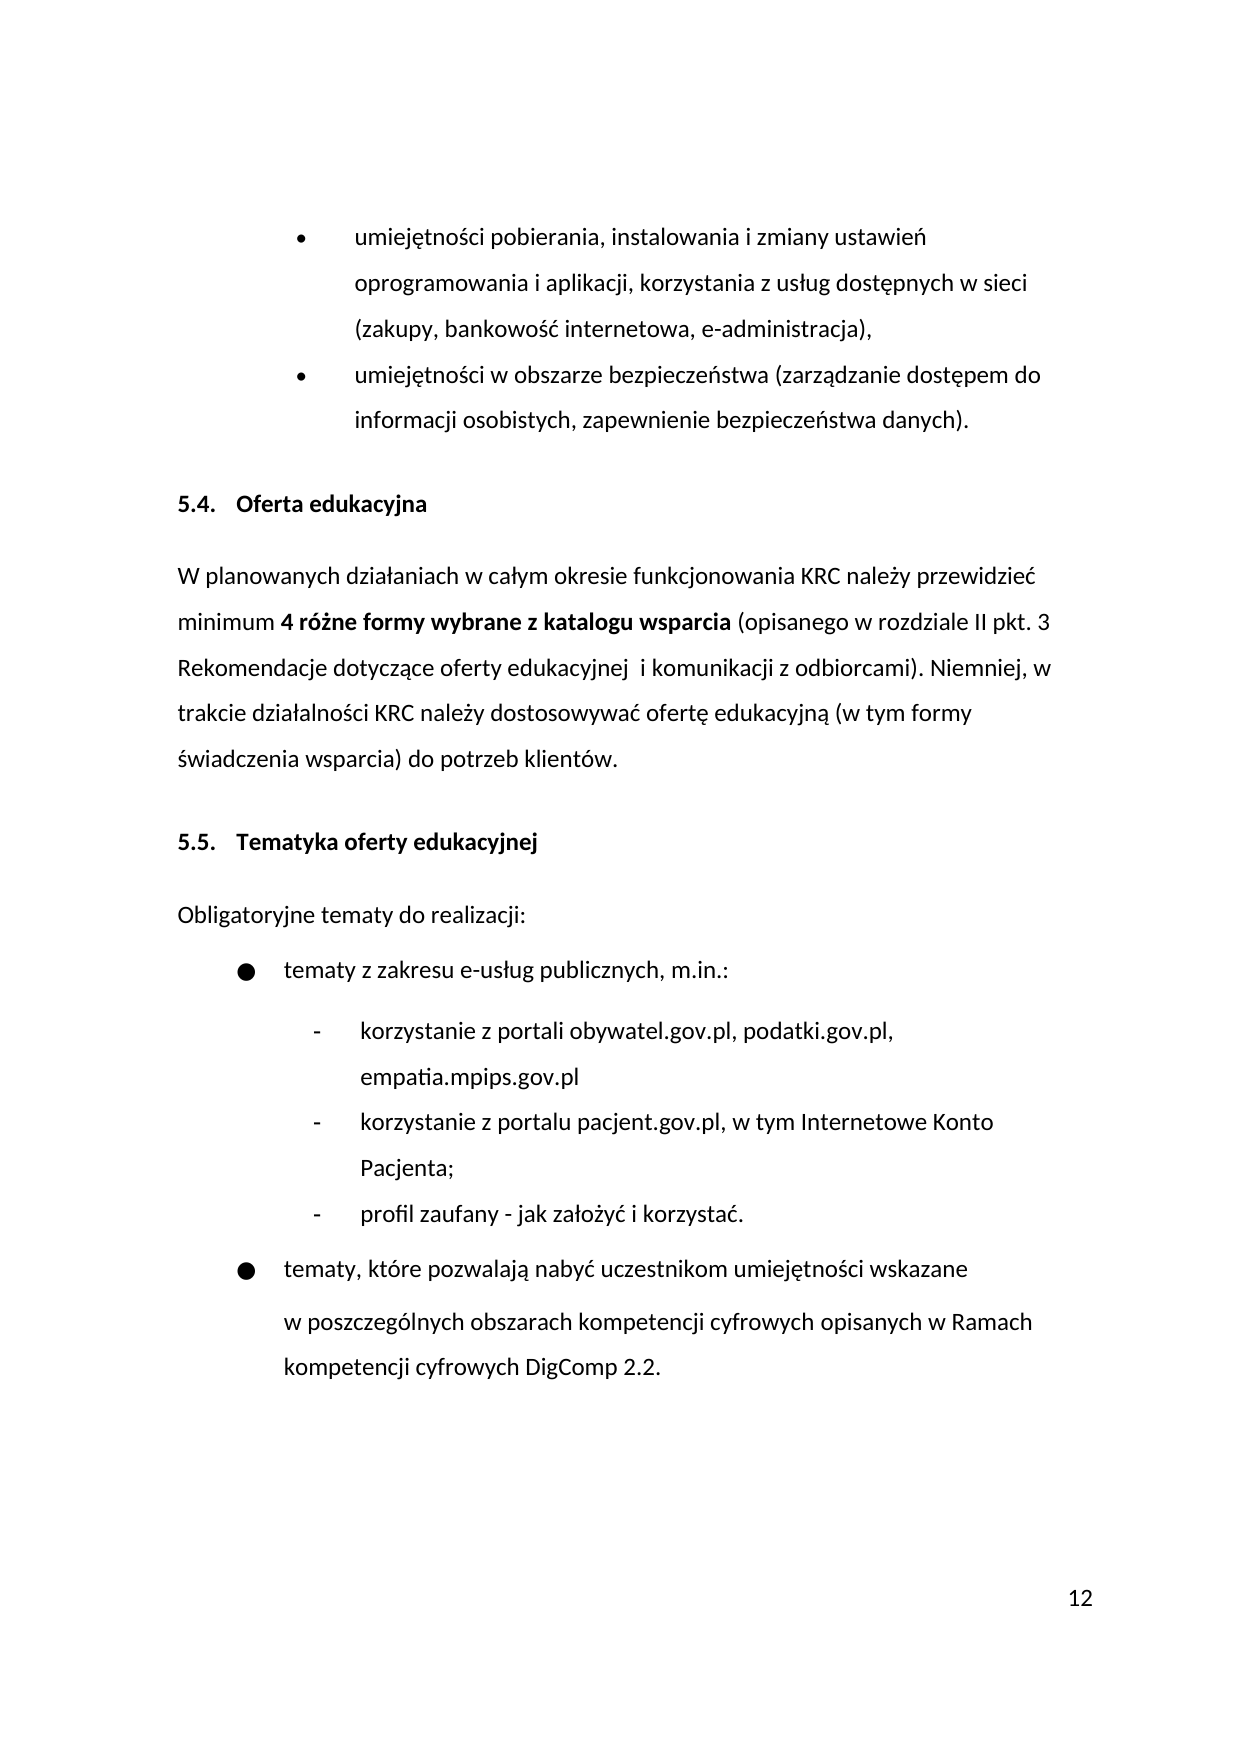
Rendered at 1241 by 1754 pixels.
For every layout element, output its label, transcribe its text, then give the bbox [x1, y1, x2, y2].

list umiejętności pobierania, instalowania i zmiany ustawień oprogramowania i aplikacji, korzystania z usług dostępnych w sieci (zakupy, bankowość internetowa, e-administracja), [295, 222, 1093, 343]
subtitle Tematyka oferty edukacyjnej [177, 826, 1093, 857]
list tematy z zakresu e-usług publicznych, m.in.: [236, 944, 1093, 992]
subtitle Oferta edukacyjna [177, 488, 1093, 518]
list umiejętności w obszarze bezpieczeństwa (zarządzanie dostępem do informacji osobistych, zapewnienie bezpieczeństwa danych). [295, 359, 1093, 435]
list korzystanie z portalu pacjent.gov.pl, w tym Internetowe Konto Pacjenta; [313, 1106, 1093, 1183]
list profil zaufany - jak założyć i korzystać. [313, 1198, 1093, 1228]
text W planowanych działaniach w całym okresie funkcjonowania KRC należy przewidzieć minimum 4 różne formy wybrane z katalogu wsparcia (opisanego w rozdziale II pkt. 3 Rekomendacje dotyczące oferty edukacyjnej i komunikacji z odbiorcami). Niemniej, w trakcie działalności KRC należy dostosowywać ofertę edukacyjną (w tym formy świadczenia wsparcia) do potrzeb klientów. [177, 560, 1093, 774]
list korzystanie z portali obywatel.gov.pl, podatki.gov.pl, empatia.mpips.gov.pl [313, 1015, 1093, 1091]
list tematy, które pozwalają nabyć uczestnikom umiejętności wskazane w poszczególnych obszarach kompetencji cyfrowych opisanych w Ramach kompetencji cyfrowych DigComp 2.2. [236, 1244, 1093, 1382]
text Obligatoryjne tematy do realizacji: [177, 899, 1093, 929]
